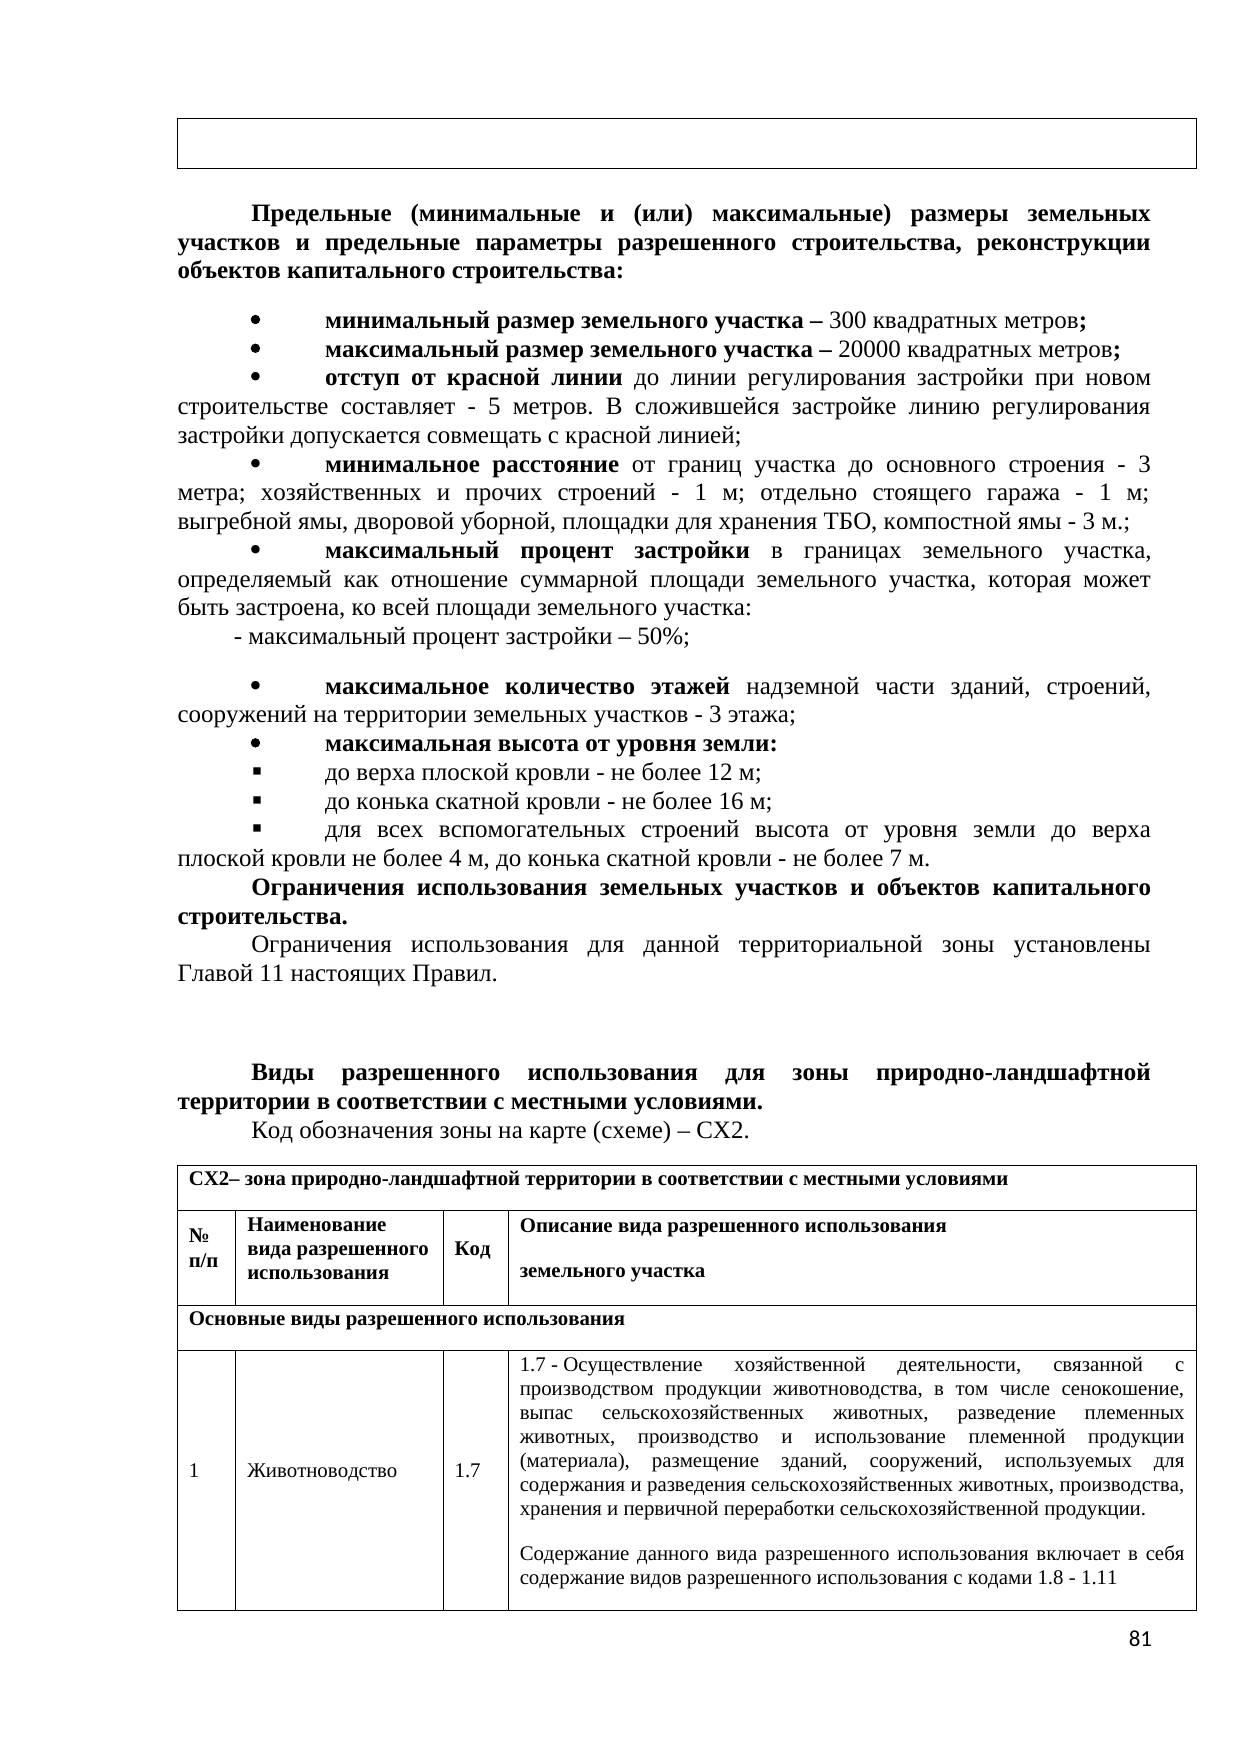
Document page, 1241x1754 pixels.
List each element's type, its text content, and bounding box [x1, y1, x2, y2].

list максимальная высота от уровня земли: [177, 728, 1152, 757]
list Виды разрешенного использования для зоны природно-ландшафтной территории в соответствии с местными условиями. [177, 1057, 1152, 1115]
table_cell 1.7 [444, 1351, 508, 1610]
list до конька скатной кровли - не более 16 м; [177, 786, 1152, 814]
list максимальный процент застройки в границах земельного участка, определяемый как отношение суммарной площади земельного участка, которая может быть застроена, ко всей площади земельного участка: [177, 535, 1152, 621]
list до верха плоской кровли - не более 12 м; [177, 757, 1152, 786]
table_cell Код [444, 1211, 508, 1304]
text - максимальный процент застройки – 50%; [177, 621, 1152, 650]
table_cell 1.7 - Осуществление хозяйственной деятельности, связанной с производством продукции животноводства, в том числе сенокошение, выпас сельскохозяйственных животных, разведение племенных животных, производство и использование племенной продукции (материала), размещение зданий, сооружений, используемых для содержания и разведения сельскохозяйственных животных, производства, хранения и первичной переработки сельскохозяйственной продукции. Содержание данного вида разрешенного использования включает в себя содержание видов разрешенного использования с кодами 1.8 - 1.11 [509, 1351, 1196, 1610]
list минимальный размер земельного участка – 300 квадратных метров; [177, 305, 1152, 334]
table_header СХ2– зона природно-ландшафтной территории в соответствии с местными условиями [178, 1166, 1196, 1210]
list минимальное расстояние от границ участка до основного строения - 3 метра; хозяйственных и прочих строений - 1 м; отдельно стоящего гаража - 1 м; выгребной ямы, дворовой уборной, площадки для хранения ТБО, компостной ямы - 3 м.; [177, 449, 1152, 535]
list Ограничения использования земельных участков и объектов капитального строительства. [177, 872, 1152, 929]
list для всех вспомогательных строений высота от уровня земли до верха плоской кровли не более 4 м, до конька скатной кровли - не более 7 м. [177, 814, 1152, 872]
text Ограничения использования для данной территориальной зоны установлены Главой 11 настоящих Правил. [177, 929, 1152, 987]
list отступ от красной линии до линии регулирования застройки при новом строительстве составляет - 5 метров. В сложившейся застройке линию регулирования застройки допускается совмещать с красной линией; [177, 362, 1152, 449]
table_cell № п/п [178, 1211, 235, 1304]
table_cell Наименование вида разрешенного использования [236, 1211, 443, 1304]
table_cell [178, 119, 1196, 168]
table_cell 1 [178, 1351, 235, 1610]
table_cell Описание вида разрешенного использования земельного участка [509, 1211, 1196, 1304]
list максимальный размер земельного участка – 20000 квадратных метров; [177, 334, 1152, 362]
list максимальное количество этажей надземной части зданий, строений, сооружений на территории земельных участков - 3 этажа; [177, 671, 1152, 728]
table_cell Основные виды разрешенного использования [178, 1306, 1196, 1350]
table_cell Животноводство [236, 1351, 443, 1610]
text Предельные (минимальные и (или) максимальные) размеры земельных участков и предельные параметры разрешенного строительства, реконструкции объектов капитального строительства: [177, 198, 1152, 284]
text Код обозначения зоны на карте (схеме) – СХ2. [177, 1115, 1152, 1144]
